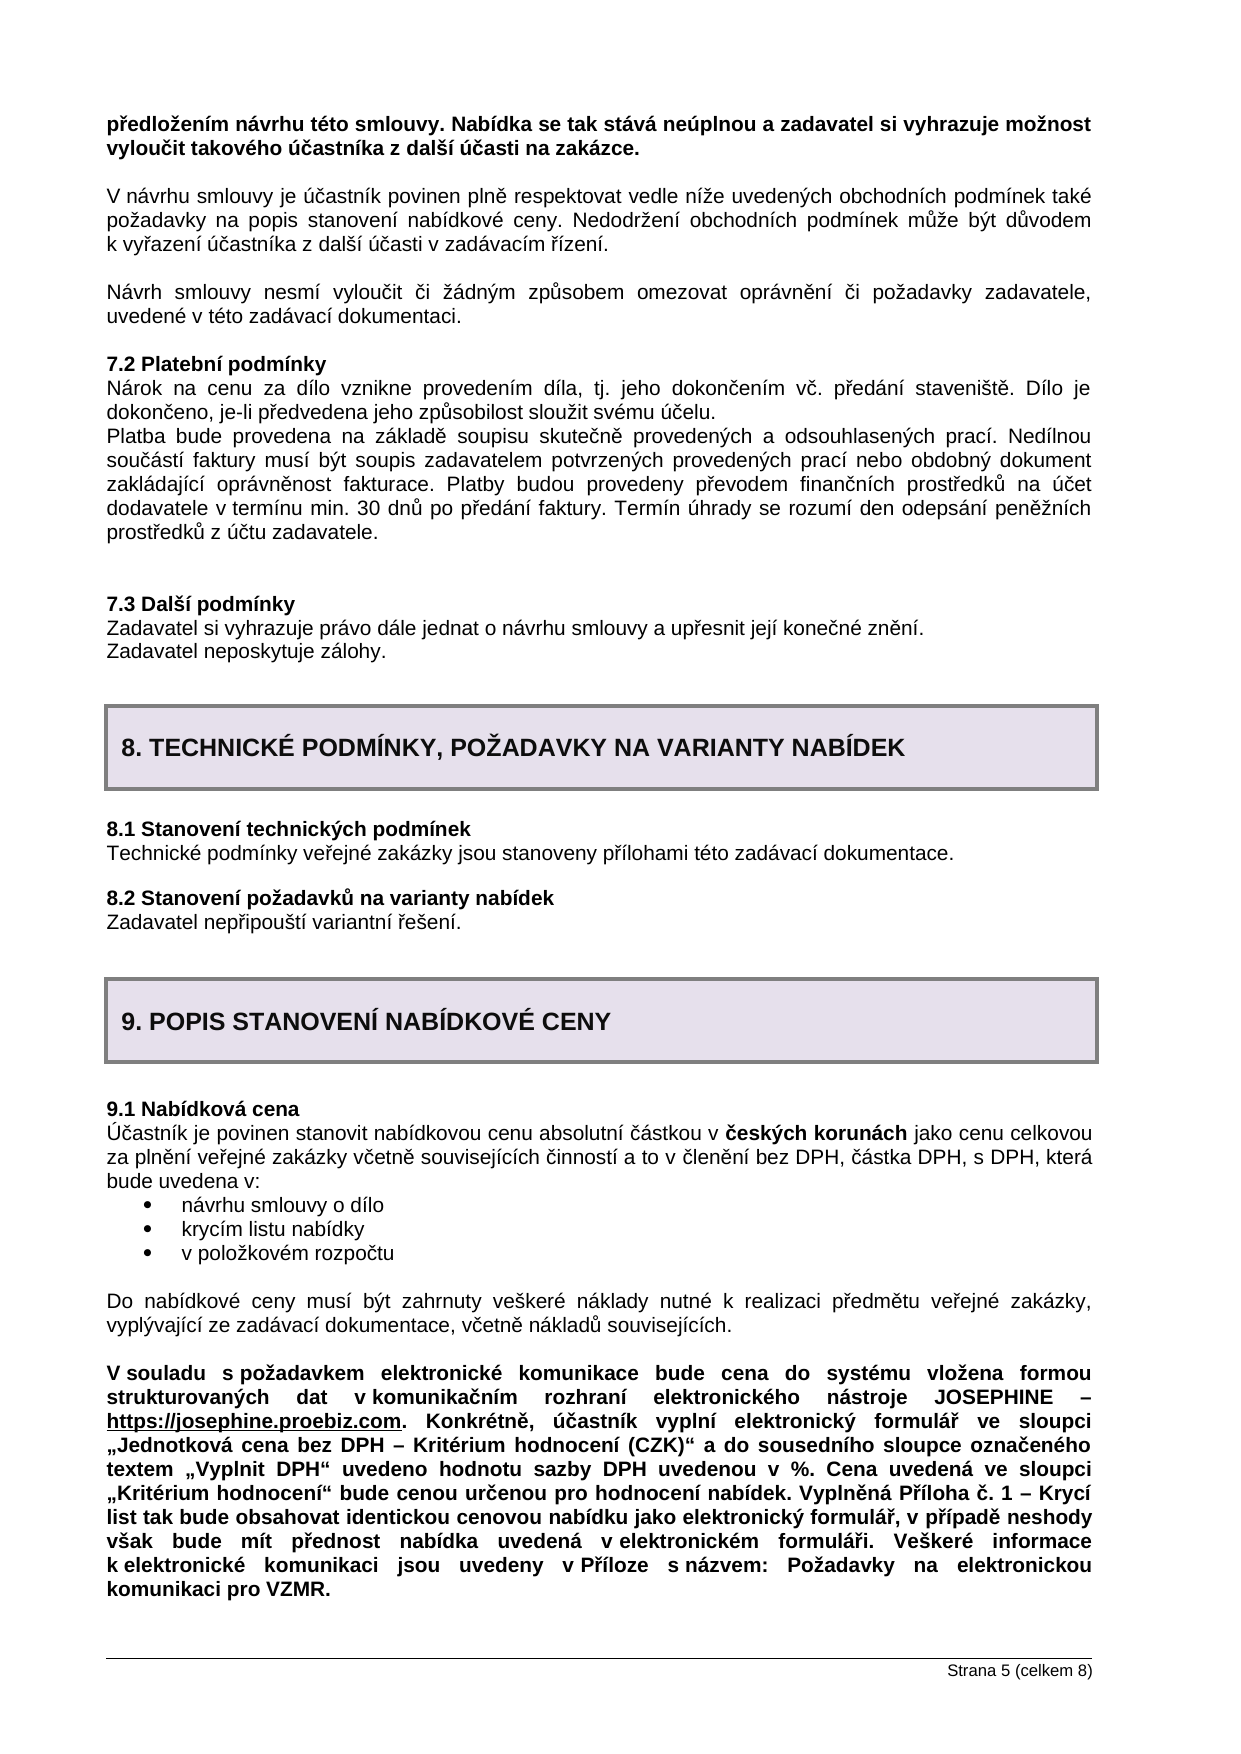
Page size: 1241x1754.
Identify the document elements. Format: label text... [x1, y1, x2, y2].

text Účastník je povinen stanovit nabídkovou cenu absolutní částkou v českých korunách jako cenu celkovou za plnění veřejné zakázky včetně souvisejících činností a to v členění bez DPH, částka DPH, s DPH, která bude uvedena v: [106, 1121, 1092, 1193]
text Nárok na cenu za dílo vznikne provedením díla, tj. jeho dokončením vč. předání staveniště. Dílo je dokončeno, je-li předvedena jeho způsobilost sloužit svému účelu. [106, 376, 1092, 424]
text Do nabídkové ceny musí být zahrnuty veškeré náklady nutné k realizaci předmětu veřejné zakázky, vyplývající ze zadávací dokumentace, včetně nákladů souvisejících. [106, 1289, 1092, 1337]
text Platba bude provedena na základě soupisu skutečně provedených a odsouhlasených prací. Nedílnou součástí faktury musí být soupis zadavatelem potvrzených provedených prací nebo obdobný dokument zakládající oprávněnost fakturace. Platby budou provedeny převodem finančních prostředků na účet dodavatele v termínu min. 30 dnů po předání faktury. Termín úhrady se rozumí den odepsání peněžních prostředků z účtu zadavatele. [106, 424, 1092, 543]
text 8.2 Stanovení požadavků na varianty nabídek [106, 886, 1092, 910]
text Technické podmínky veřejné zakázky jsou stanoveny přílohami této zadávací dokumentace. [106, 841, 1092, 864]
text V návrhu smlouvy je účastník povinen plně respektovat vedle níže uvedených obchodních podmínek také požadavky na popis stanovení nabídkové ceny. Nedodržení obchodních podmínek může být důvodem k vyřazení účastníka z další účasti v zadávacím řízení. [106, 184, 1092, 256]
text 9.1 Nabídková cena [106, 1097, 1092, 1121]
text Zadavatel neposkytuje zálohy. [106, 639, 1092, 663]
text Zadavatel si vyhrazuje právo dále jednat o návrhu smlouvy a upřesnit její konečné znění. [106, 615, 1092, 639]
text 7.2 Platební podmínky [106, 352, 1092, 376]
list krycím listu nabídky [144, 1217, 1092, 1241]
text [106, 112, 1092, 160]
text Zadavatel nepřipouští variantní řešení. [106, 910, 1092, 934]
text V souladu s požadavkem elektronické komunikace bude cena do systému vložena formou strukturovaných dat v komunikačním rozhraní elektronického nástroje JOSEPHINE – https://josephine.proebiz.com. Konkrétně, účastník vyplní elektronický formulář ve sloupci „Jednotková cena bez DPH – Kritérium hodnocení (CZK)“ a do sousedního sloupce označeného textem „Vyplnit DPH“ uvedeno hodnotu sazby DPH uvedenou v %. Cena uvedená ve sloupci „Kritérium hodnocení“ bude cenou určenou pro hodnocení nabídek. Vyplněná Příloha č. 1 – Krycí list tak bude obsahovat identickou cenovou nabídku jako elektronický formulář, v případě neshody však bude mít přednost nabídka uvedená v elektronickém formuláři. Veškeré informace k elektronické komunikaci jsou uvedeny v Příloze s názvem: Požadavky na elektronickou komunikaci pro VZMR. [106, 1361, 1092, 1600]
list návrhu smlouvy o dílo [144, 1193, 1092, 1217]
text 7.3 Další podmínky [106, 591, 1092, 615]
text Návrh smlouvy nesmí vyloučit či žádným způsobem omezovat oprávnění či požadavky zadavatele, uvedené v této zadávací dokumentaci. [106, 280, 1092, 328]
text 8.1 Stanovení technických podmínek [106, 817, 1092, 841]
list v položkovém rozpočtu [144, 1241, 1092, 1265]
